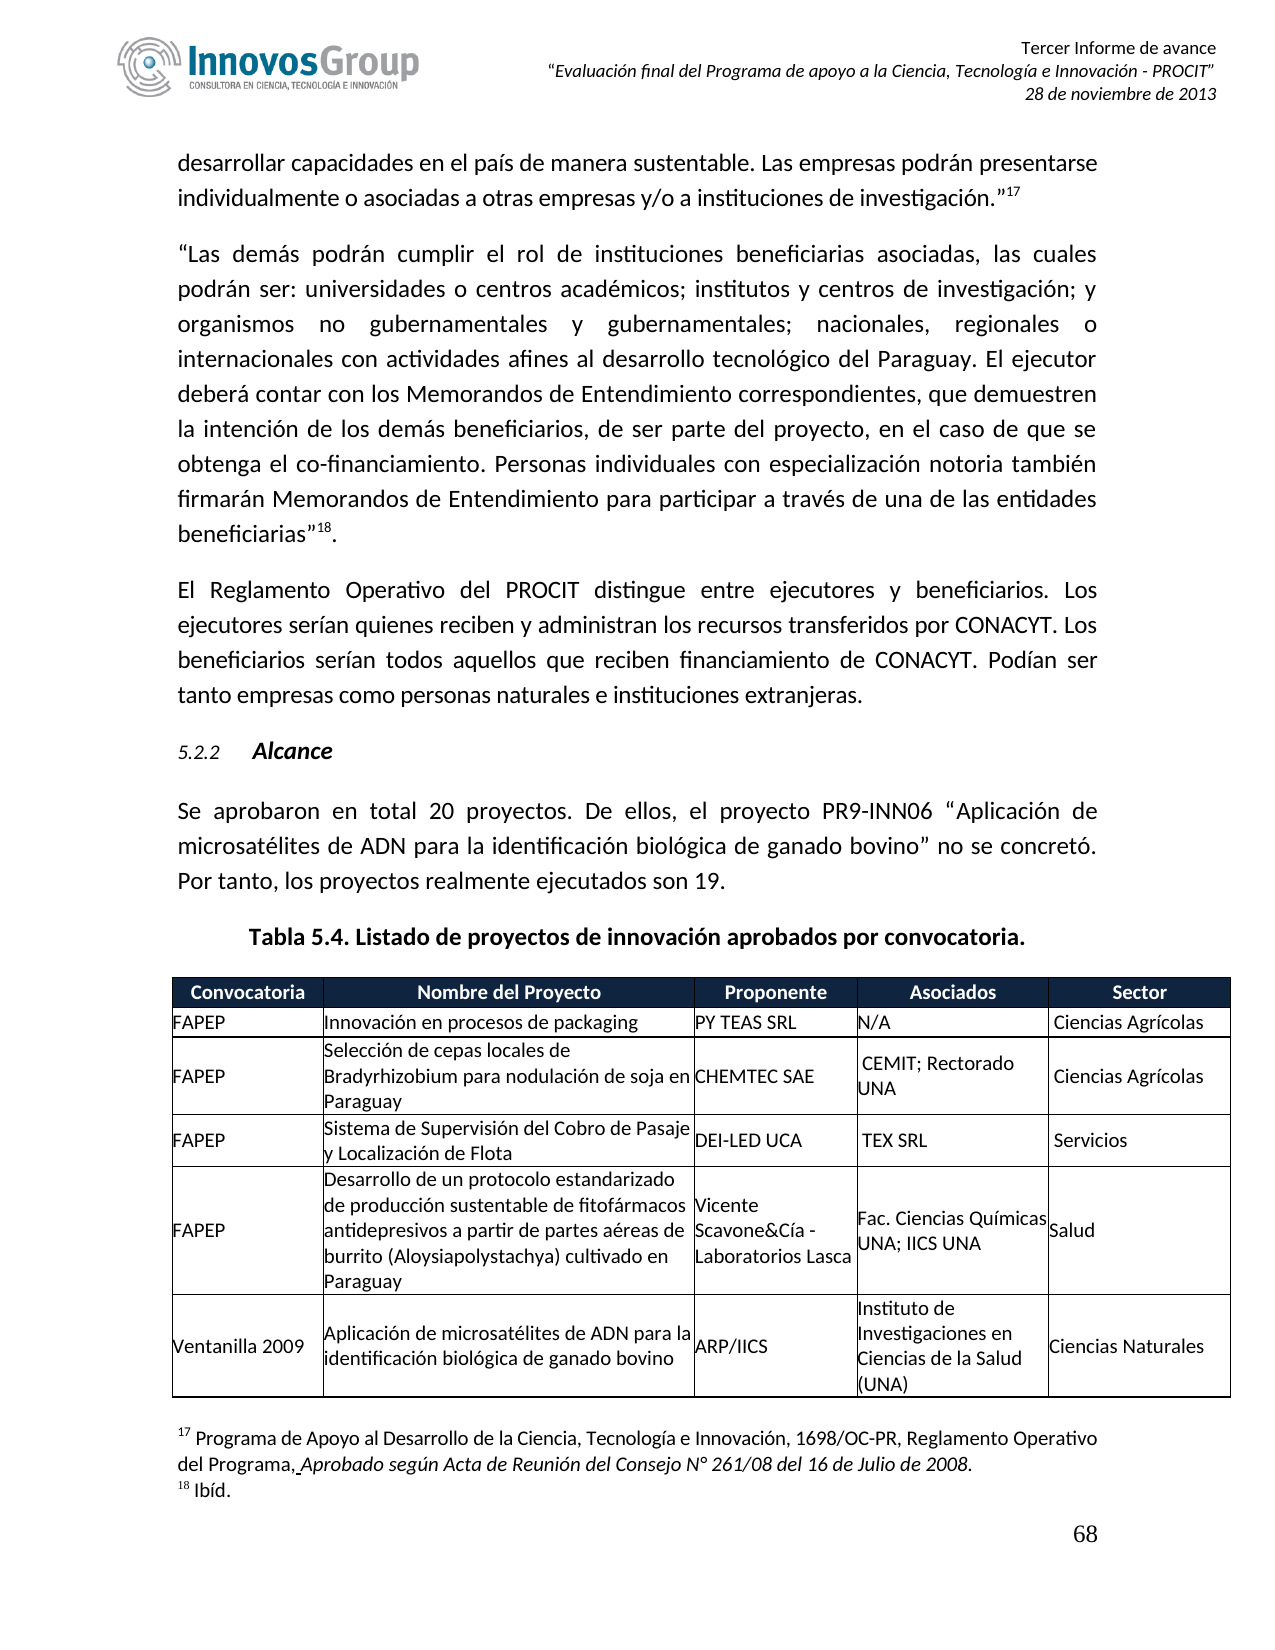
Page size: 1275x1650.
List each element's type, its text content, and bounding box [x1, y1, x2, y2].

table_cell FAPEP [173, 1038, 323, 1114]
table_cell FAPEP [173, 1008, 323, 1036]
table_cell Ciencias Agrícolas [1049, 1038, 1230, 1114]
picture [117, 37, 419, 97]
table_header Sector [1049, 978, 1230, 1007]
table_cell Fac. Ciencias Químicas UNA; IICS UNA [858, 1167, 1048, 1294]
table_cell Servicios [1049, 1115, 1230, 1166]
table_cell Ciencias Naturales [1049, 1295, 1230, 1396]
subtitle Alcance [177, 735, 1098, 766]
table_cell CEMIT; Rectorado UNA [858, 1038, 1048, 1114]
table_cell FAPEP [173, 1167, 323, 1294]
table_cell PY TEAS SRL [695, 1008, 857, 1036]
table_cell TEX SRL [858, 1115, 1048, 1166]
table_cell Desarrollo de un protocolo estandarizado de producción sustentable de fitofármacos antidepresivos a partir de partes aéreas de burrito (Aloysiapolystachya) cultivado en Paraguay [324, 1167, 694, 1294]
table_cell ARP/IICS [695, 1295, 857, 1396]
table_cell Ventanilla 2009 [173, 1295, 323, 1396]
table_cell N/A [858, 1008, 1048, 1036]
text El Reglamento Operativo del PROCIT distingue entre ejecutores y beneficiarios. Los ejecutores serían quienes reciben y administran los recursos transferidos por CONACYT. Los beneficiarios serían todos aquellos que reciben financiamiento de CONACYT. Podían ser tanto empresas como personas naturales e instituciones extranjeras. [177, 574, 1098, 710]
table_cell Selección de cepas locales de Bradyrhizobium para nodulación de soja en Paraguay [324, 1038, 694, 1114]
table_header Nombre del Proyecto [324, 978, 694, 1007]
text “Las demás podrán cumplir el rol de instituciones beneficiarias asociadas, las cuales podrán ser: universidades o centros académicos; institutos y centros de investigación; y organismos no gubernamentales y gubernamentales; nacionales, regionales o internacionales con actividades afines al desarrollo tecnológico del Paraguay. El ejecutor deberá contar con los Memorandos de Entendimiento correspondientes, que demuestren la intención de los demás beneficiarios, de ser parte del proyecto, en el caso de que se obtenga el co-financiamiento. Personas individuales con especialización notoria también firmarán Memorandos de Entendimiento para participar a través de una de las entidades beneficiarias”. [177, 238, 1098, 549]
text Tabla 5.4. Listado de proyectos de innovación aprobados por convocatoria. [177, 921, 1098, 951]
table_cell Vicente Scavone&Cía - Laboratorios Lasca [695, 1167, 857, 1294]
table_cell FAPEP [173, 1115, 323, 1166]
table_cell Aplicación de microsatélites de ADN para la identificación biológica de ganado bovino [324, 1295, 694, 1396]
table_cell Innovación en procesos de packaging [324, 1008, 694, 1036]
table_cell Instituto de Investigaciones en Ciencias de la Salud (UNA) [858, 1295, 1048, 1396]
table_cell DEI-LED UCA [695, 1115, 857, 1166]
table_cell Sistema de Supervisión del Cobro de Pasaje y Localización de Flota [324, 1115, 694, 1166]
table_header Proponente [695, 978, 857, 1007]
text Se aprobaron en total 20 proyectos. De ellos, el proyecto PR9-INN06 “Aplicación de microsatélites de ADN para la identificación biológica de ganado bovino” no se concretó. Por tanto, los proyectos realmente ejecutados son 19. [177, 795, 1098, 896]
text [177, 148, 1098, 213]
table_header Convocatoria [173, 978, 323, 1007]
table_cell Salud [1049, 1167, 1230, 1294]
table_cell Ciencias Agrícolas [1049, 1008, 1230, 1036]
table_cell CHEMTEC SAE [695, 1038, 857, 1114]
table_header Asociados [858, 978, 1048, 1007]
